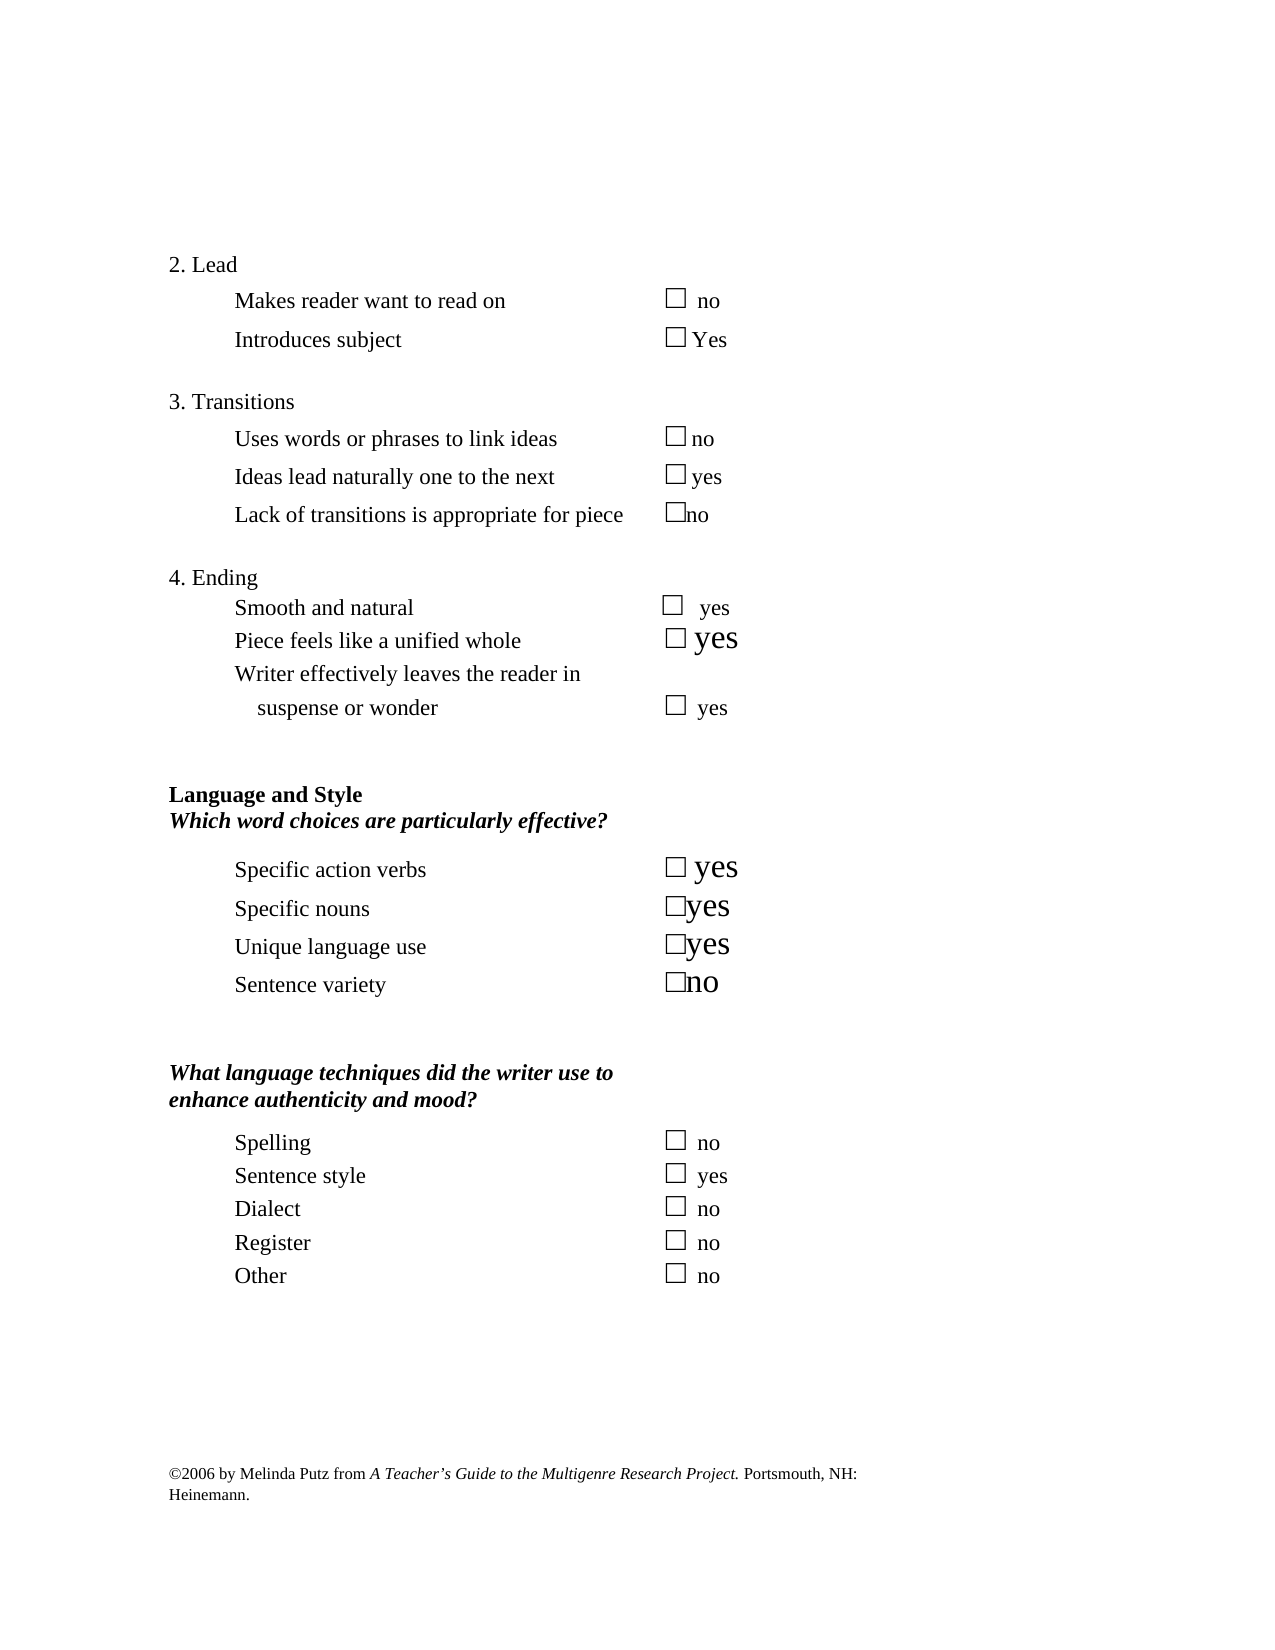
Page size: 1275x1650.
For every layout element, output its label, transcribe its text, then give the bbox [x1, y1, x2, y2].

text Ideas lead naturally one to the next □ yes [169, 453, 899, 491]
text Which word choices are particularly effective? [169, 807, 900, 834]
text 2. Lead [169, 251, 900, 278]
text Unique language use □yes [169, 923, 899, 962]
text Specific nouns □yes [169, 885, 899, 923]
text suspense or wonder □ yes [169, 690, 899, 721]
text 3. Transitions [169, 388, 900, 415]
text Smooth and natural □ yes [169, 590, 900, 621]
text 4. Ending [169, 564, 900, 590]
text Uses words or phrases to link ideas □ no [169, 415, 899, 453]
text Specific action verbs □ yes [169, 847, 899, 885]
text Writer effectively leaves the reader in [169, 657, 899, 688]
text Spelling □ no [169, 1125, 899, 1156]
text enhance authenticity and mood? [169, 1086, 900, 1112]
text Makes reader want to read on □ no [169, 278, 899, 316]
text Sentence variety □no [169, 962, 900, 1000]
text Dialect □ no [169, 1192, 899, 1223]
text Piece feels like a unified whole □ yes [169, 623, 900, 655]
text Sentence style □ yes [169, 1158, 899, 1189]
text ©2006 by Melinda Putz from A Teacher’s Guide to the Multigenre Research Project. Portsmouth, NH: Heinemann. [169, 1462, 900, 1504]
text What language techniques did the writer use to [169, 1059, 899, 1086]
text Lack of transitions is appropriate for piece □no [169, 491, 899, 530]
text Language and Style [169, 781, 900, 807]
text Register □ no [169, 1225, 899, 1256]
text Other □ no [169, 1258, 899, 1289]
text Introduces subject □ Yes [169, 316, 899, 354]
